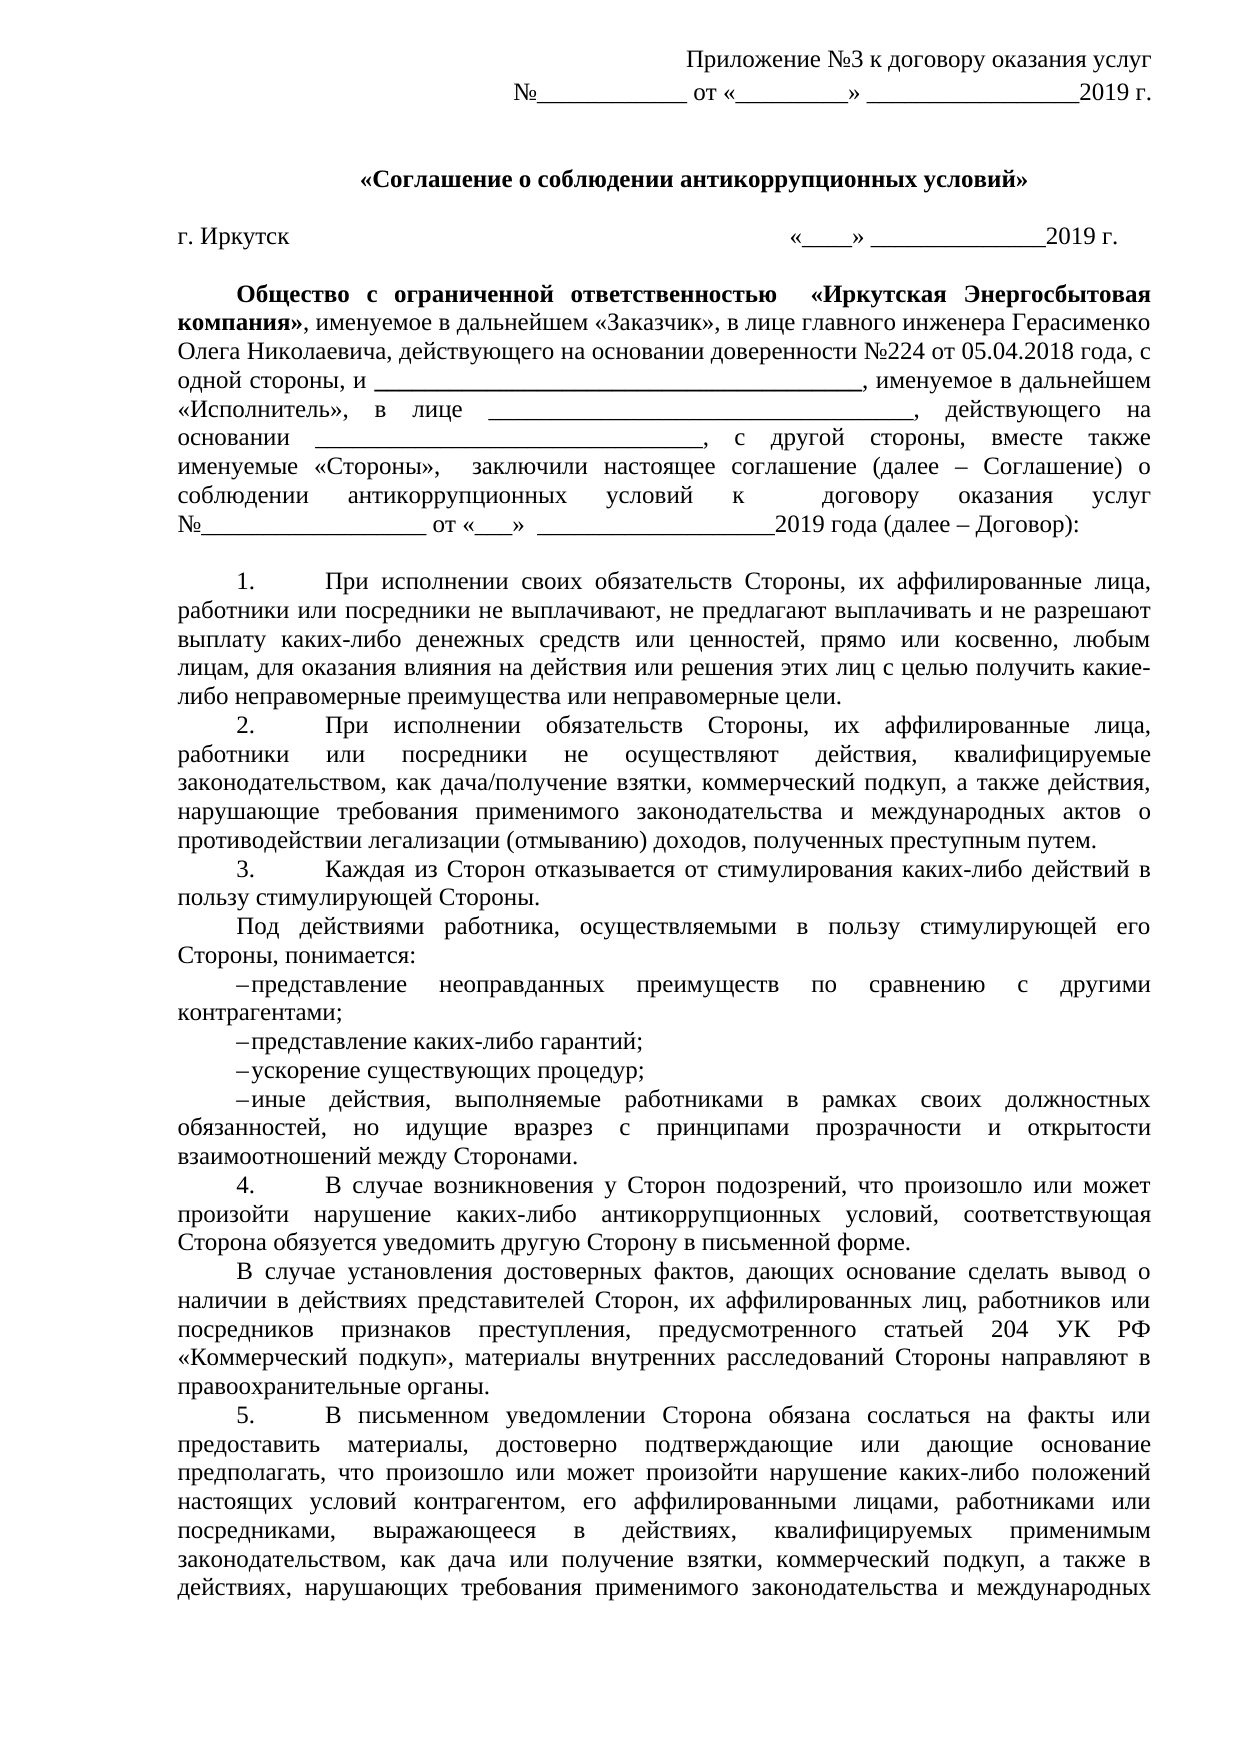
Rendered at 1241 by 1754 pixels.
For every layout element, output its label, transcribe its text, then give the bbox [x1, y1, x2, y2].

text «Соглашение о соблюдении антикоррупционных условий» [177, 164, 1152, 192]
text 4. В случае возникновения у Сторон подозрений, что произошло или может произойти нарушение каких-либо антикоррупционных условий, соответствующая Сторона обязуется уведомить другую Сторону в письменной форме. [177, 1170, 1152, 1256]
text – иные действия, выполняемые работниками в рамках своих должностных обязанностей, но идущие вразрез с принципами прозрачности и открытости взаимоотношений между Сторонами. [177, 1084, 1152, 1170]
text 1. При исполнении своих обязательств Стороны, их аффилированные лица, работники или посредники не выплачивают, не предлагают выплачивать и не разрешают выплату каких-либо денежных средств или ценностей, прямо или косвенно, любым лицам, для оказания влияния на действия или решения этих лиц с целью получить какие-либо неправомерные преимущества или неправомерные цели. [177, 566, 1152, 710]
text №____________ от «_________» _________________2019 г. [177, 77, 1152, 106]
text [177, 1400, 1152, 1601]
text – ускорение существующих процедур; [177, 1055, 1152, 1084]
text В случае установления достоверных фактов, дающих основание сделать вывод о наличии в действиях представителей Сторон, их аффилированных лиц, работников или посредников признаков преступления, предусмотренного статьей 204 УК РФ «Коммерческий подкуп», материалы внутренних расследований Стороны направляют в правоохранительные органы. [177, 1256, 1152, 1400]
text Общество с ограниченной ответственностью «Иркутская Энергосбытовая компания», именуемое в дальнейшем «Заказчик», в лице главного инженера Герасименко Олега Николаевича, действующего на основании доверенности №224 от 05.04.2018 года, с одной стороны, и _______________________________________, именуемое в дальнейшем «Исполнитель», в лице __________________________________, действующего на основании _______________________________, с другой стороны, вместе также именуемые «Стороны», заключили настоящее соглашение (далее – Соглашение) о соблюдении антикоррупционных условий к договору оказания услуг №__________________ от «___» ___________________2019 года (далее – Договор): [177, 279, 1152, 537]
text г. Иркутск «____» ______________2019 г. [177, 221, 1152, 250]
text 3. Каждая из Сторон отказывается от стимулирования каких-либо действий в пользу стимулирующей Стороны. [177, 854, 1152, 911]
text – представление неоправданных преимуществ по сравнению с другими контрагентами; [177, 969, 1152, 1026]
text Под действиями работника, осуществляемыми в пользу стимулирующей его Стороны, понимается: [177, 911, 1152, 969]
text – представление каких-либо гарантий; [177, 1026, 1152, 1055]
text 2. При исполнении обязательств Стороны, их аффилированные лица, работники или посредники не осуществляют действия, квалифицируемые законодательством, как дача/получение взятки, коммерческий подкуп, а также действия, нарушающие требования применимого законодательства и международных актов о противодействии легализации (отмыванию) доходов, полученных преступным путем. [177, 710, 1152, 854]
text Приложение №3 к договору оказания услуг [177, 44, 1152, 73]
